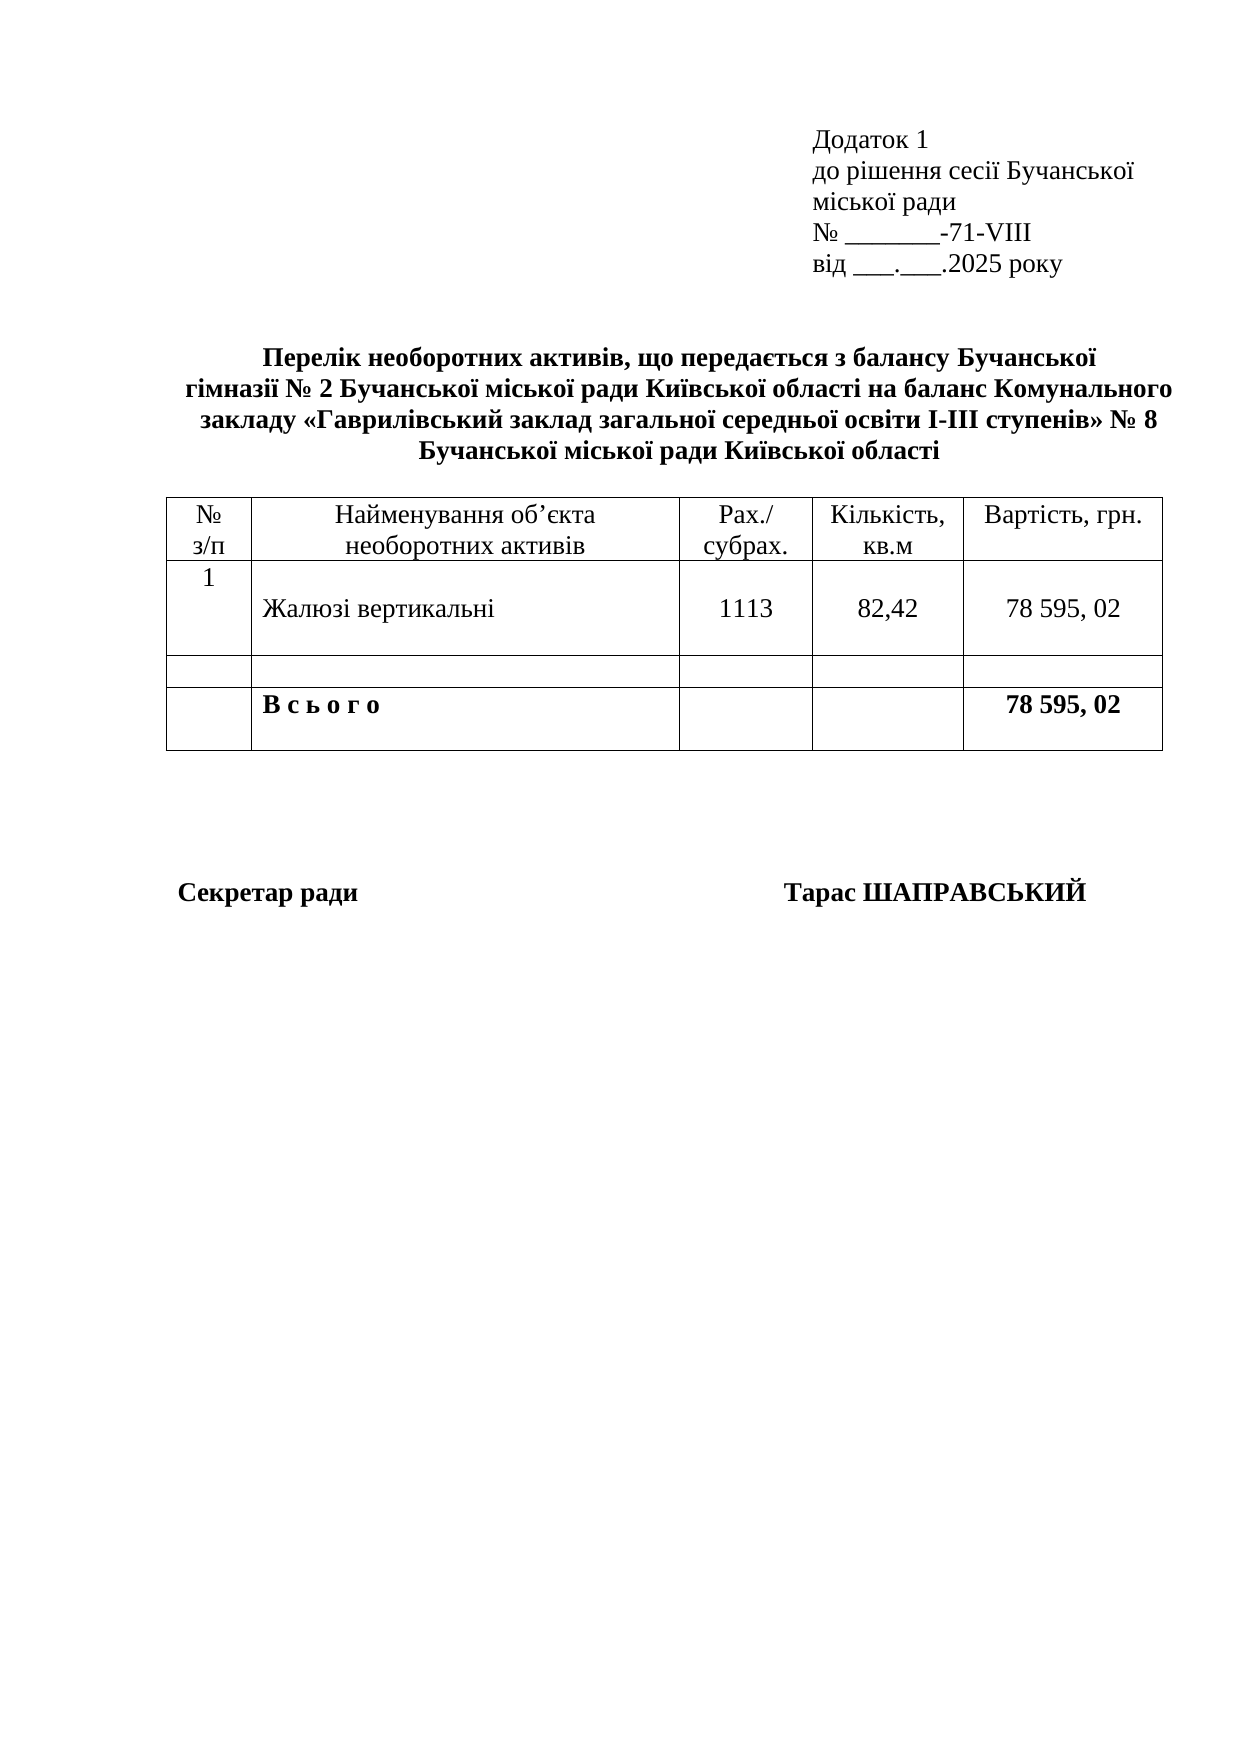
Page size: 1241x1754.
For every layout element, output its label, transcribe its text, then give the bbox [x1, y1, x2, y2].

text Додаток 1 [177, 123, 1181, 154]
table_cell [252, 656, 679, 687]
table_cell 78 595, 02 [964, 688, 1162, 750]
table_header Кількість, кв.м [813, 498, 963, 560]
table_cell Жалюзі вертикальні [252, 561, 679, 654]
table_cell [167, 688, 251, 750]
table_cell В с ь о г о [252, 688, 679, 750]
text до рішення сесії Бучанської [177, 154, 1181, 185]
table_cell [167, 656, 251, 687]
table_cell 1 [167, 561, 251, 654]
table_header Найменування об’єкта необоротних активів [252, 498, 679, 560]
table_cell [964, 656, 1162, 687]
text Секретар ради Тарас ШАПРАВСЬКИЙ [177, 876, 1196, 907]
text міської ради [177, 185, 1181, 216]
table_cell 82,42 [813, 561, 963, 654]
table_cell [680, 688, 812, 750]
table_cell [813, 656, 963, 687]
text від ___.___.2025 року [177, 248, 1181, 279]
table_cell 78 595, 02 [964, 561, 1162, 654]
text гімназії № 2 Бучанської міської ради Київської області на баланс Комунального закладу «Гаврилівський заклад загальної середньої освіти І-ІІІ ступенів» № 8 Бучанської міської ради Київської області [177, 372, 1181, 466]
table_cell [680, 656, 812, 687]
table_header Вартість, грн. [964, 498, 1162, 560]
table_header № з/п [167, 498, 251, 560]
table_cell 1113 [680, 561, 812, 654]
text № _______-71-VIІI [177, 216, 1181, 248]
table_header Рах./ субрах. [680, 498, 812, 560]
table_cell [813, 688, 963, 750]
text Перелік необоротних активів, що передається з балансу Бучанської [177, 341, 1181, 372]
